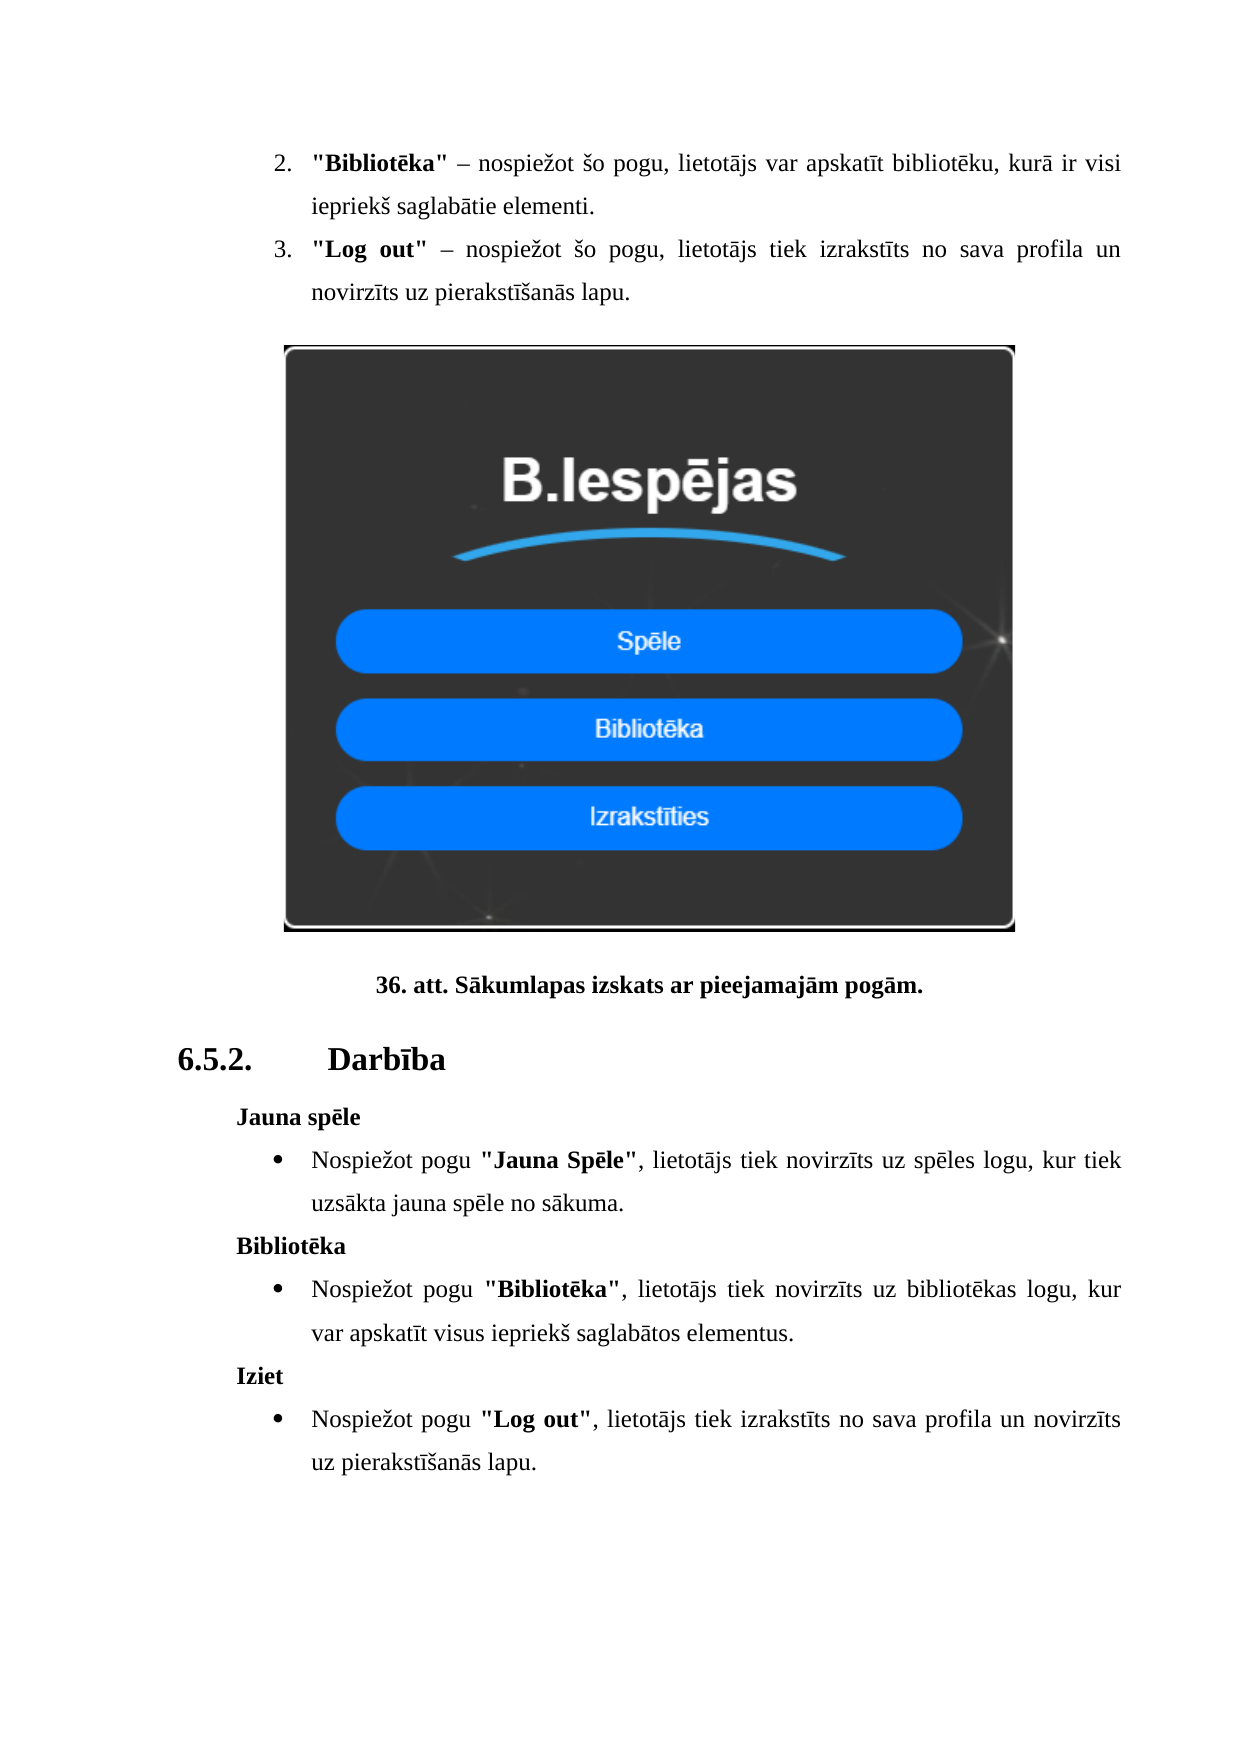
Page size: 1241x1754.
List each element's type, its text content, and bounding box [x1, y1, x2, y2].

list "Log out" – nospiežot šo pogu, lietotājs tiek izrakstīts no sava profila un novirzīts uz pierakstīšanās lapu. [274, 234, 1122, 306]
list Nospiežot pogu "Log out", lietotājs tiek izrakstīts no sava profila un novirzīts uz pierakstīšanās lapu. [274, 1404, 1122, 1476]
list Nospiežot pogu "Bibliotēka", lietotājs tiek novirzīts uz bibliotēkas logu, kur var apskatīt visus iepriekš saglabātos elementus. [274, 1274, 1122, 1346]
list Nospiežot pogu "Jauna Spēle", lietotājs tiek novirzīts uz spēles logu, kur tiek uzsākta jauna spēle no sākuma. [274, 1145, 1122, 1217]
text Jauna spēle [177, 1102, 1122, 1131]
text Darbība [177, 1039, 1122, 1077]
picture [283, 345, 1016, 932]
list "Bibliotēka" – nospiežot šo pogu, lietotājs var apskatīt bibliotēku, kurā ir visi iepriekš saglabātie elementi. [274, 148, 1122, 219]
text Iziet [177, 1361, 1122, 1389]
text 36. att. Sākumlapas izskats ar pieejamajām pogām. [177, 971, 1122, 999]
text Bibliotēka [177, 1231, 1122, 1260]
